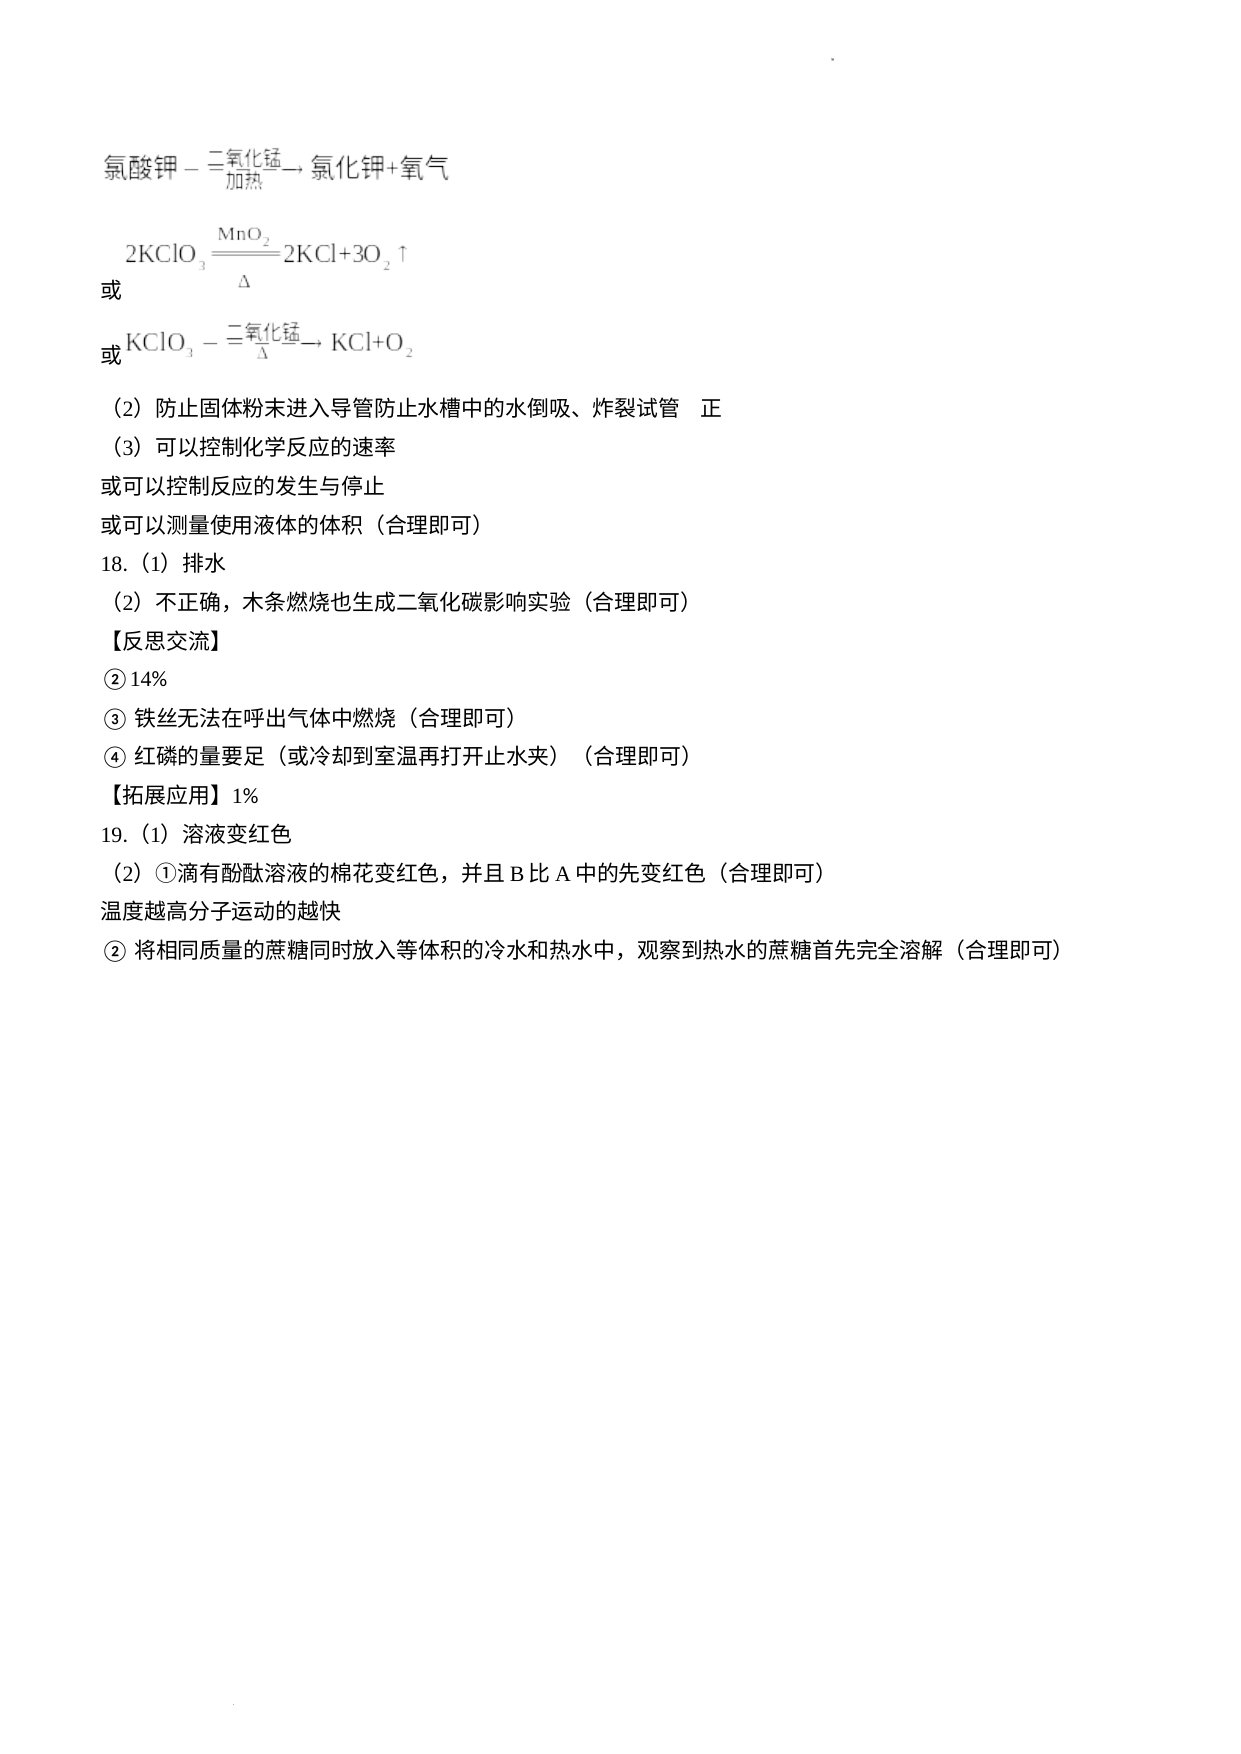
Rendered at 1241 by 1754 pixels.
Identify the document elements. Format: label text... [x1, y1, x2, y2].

text （2）不正确，木条燃烧也生成二氧化碳影响实验（合理即可） [100, 585, 1140, 617]
text 【拓展应用】1% [100, 778, 1140, 810]
text ④红磷的量要足（或冷却到室温再打开止水夹）（合理即可） [100, 739, 1140, 771]
text （2）①滴有酚酞溶液的棉花变红色，并且B比A中的先变红色（合理即可） [100, 855, 1140, 888]
text 19.（1）溶液变红色 [100, 816, 1140, 849]
text 【反思交流】 [100, 623, 1140, 656]
text 或可以控制反应的发生与停止 [100, 468, 1140, 501]
text 或 [100, 320, 1140, 385]
text 温度越高分子运动的越快 [100, 894, 1140, 926]
text ②将相同质量的蔗糖同时放入等体积的冷水和热水中，观察到热水的蔗糖首先完全溶解（合理即可） [100, 933, 1140, 965]
text ③铁丝无法在呼出气体中燃烧（合理即可） [100, 700, 1140, 733]
text （2）防止固体粉末进入导管防止水槽中的水倒吸、炸裂试管 正 [100, 391, 1140, 423]
text 或可以测量使用液体的体积（合理即可） [100, 507, 1140, 540]
text 18.（1）排水 [100, 546, 1140, 578]
text 或 [100, 216, 1140, 313]
text ②14% [100, 662, 1140, 695]
text （3）可以控制化学反应的速率 [100, 430, 1140, 462]
